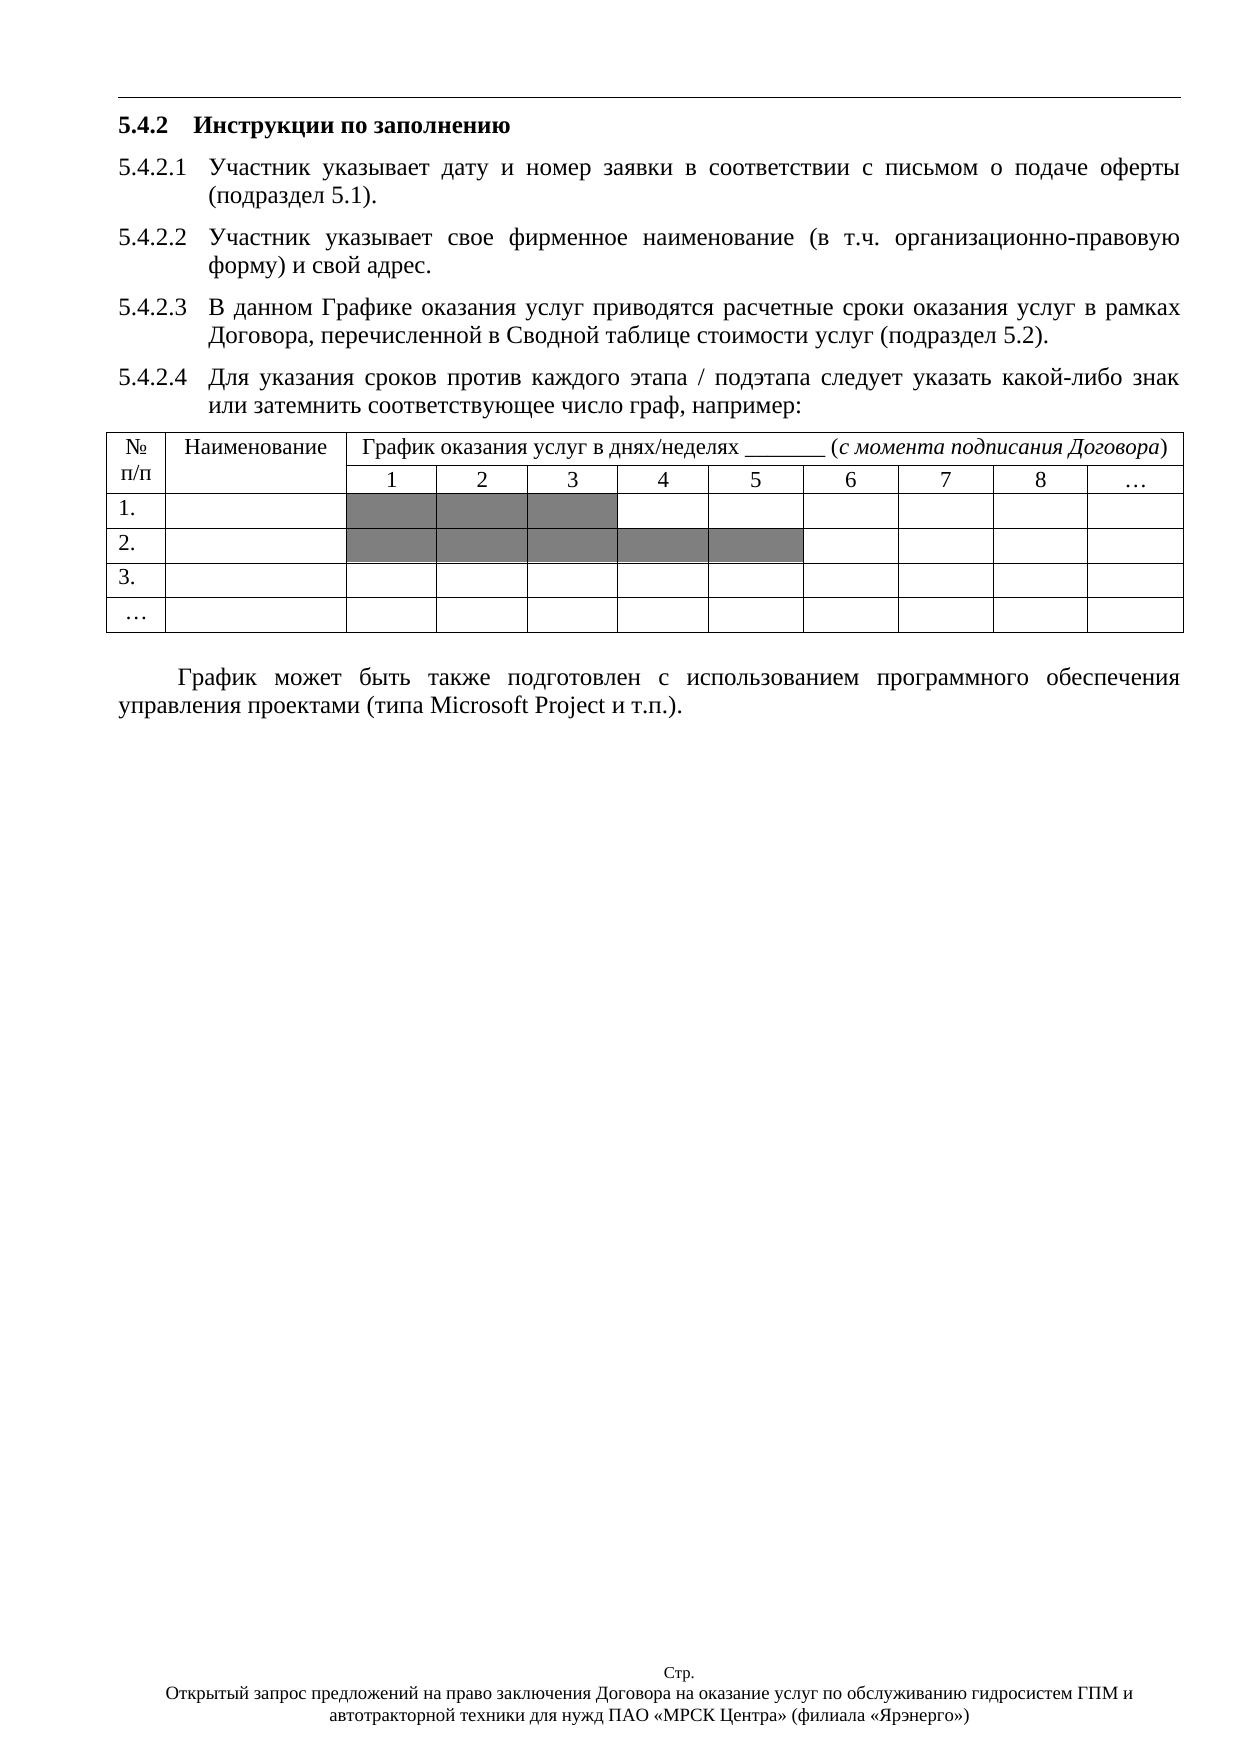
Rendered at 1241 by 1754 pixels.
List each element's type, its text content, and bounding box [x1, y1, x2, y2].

list Для указания сроков против каждого этапа / подэтапа следует указать какой-либо знак или затемнить соответствующее число граф, например: [118, 362, 1181, 419]
table_cell [618, 564, 708, 597]
table_cell [107, 529, 165, 562]
list В данном Графике оказания услуг приводятся расчетные сроки оказания услуг в рамках Договора, перечисленной в Сводной таблице стоимости услуг (подраздел 5.2). [118, 292, 1181, 349]
subtitle Инструкции по заполнению [118, 111, 1181, 139]
table_cell 7 [899, 466, 993, 493]
table_cell [899, 598, 993, 632]
table_cell [994, 494, 1087, 528]
table_cell … [1088, 466, 1183, 493]
table_cell [618, 494, 708, 528]
table_cell 2 [437, 466, 527, 493]
table_cell [347, 529, 436, 562]
table_cell [347, 598, 436, 632]
text График может быть также подготовлен с использованием программного обеспечения управления проектами (типа Microsoft Project и т.п.). [118, 662, 1181, 719]
table_header График оказания услуг в днях/неделях _______ (с момента подписания Договора) [347, 433, 1183, 465]
table_cell [437, 598, 527, 632]
table_cell … [107, 598, 165, 632]
table_cell [437, 529, 527, 562]
table_cell [347, 494, 436, 528]
table_cell 3 [528, 466, 617, 493]
table_cell [899, 564, 993, 597]
table_cell [804, 564, 898, 597]
table_cell [618, 598, 708, 632]
table_header Наименование [166, 433, 346, 493]
list Участник указывает свое фирменное наименование (в т.ч. организационно-правовую форму) и свой адрес. [118, 222, 1181, 279]
table_cell 1 [347, 466, 436, 493]
table_cell [994, 529, 1087, 562]
table_cell [528, 529, 617, 562]
table_cell [804, 494, 898, 528]
table_cell [528, 598, 617, 632]
table_cell 8 [994, 466, 1087, 493]
table_cell 4 [618, 466, 708, 493]
table_cell [528, 564, 617, 597]
table_cell [166, 494, 346, 528]
table_cell [899, 529, 993, 562]
table_cell [899, 494, 993, 528]
table_cell [709, 598, 803, 632]
table_cell [166, 529, 346, 562]
table_cell [107, 494, 165, 528]
table_cell [347, 564, 436, 597]
table_cell [1088, 598, 1183, 632]
table_cell [107, 564, 165, 597]
table_cell [1088, 494, 1183, 528]
table_cell [166, 564, 346, 597]
table_cell [1088, 564, 1183, 597]
table_cell [709, 564, 803, 597]
table_cell [709, 529, 803, 562]
table_cell [804, 598, 898, 632]
table_cell [1088, 529, 1183, 562]
table_cell [437, 564, 527, 597]
table_header № п/п [107, 433, 165, 493]
table_cell [709, 494, 803, 528]
table_cell [994, 564, 1087, 597]
list Участник указывает дату и номер заявки в соответствии с письмом о подаче оферты (подраздел 5.1). [118, 152, 1181, 209]
table_cell [166, 598, 346, 632]
table_cell [528, 494, 617, 528]
table_cell [804, 529, 898, 562]
table_cell [994, 598, 1087, 632]
table_cell 6 [804, 466, 898, 493]
table_cell 5 [709, 466, 803, 493]
table_cell [437, 494, 527, 528]
table_cell [618, 529, 708, 562]
